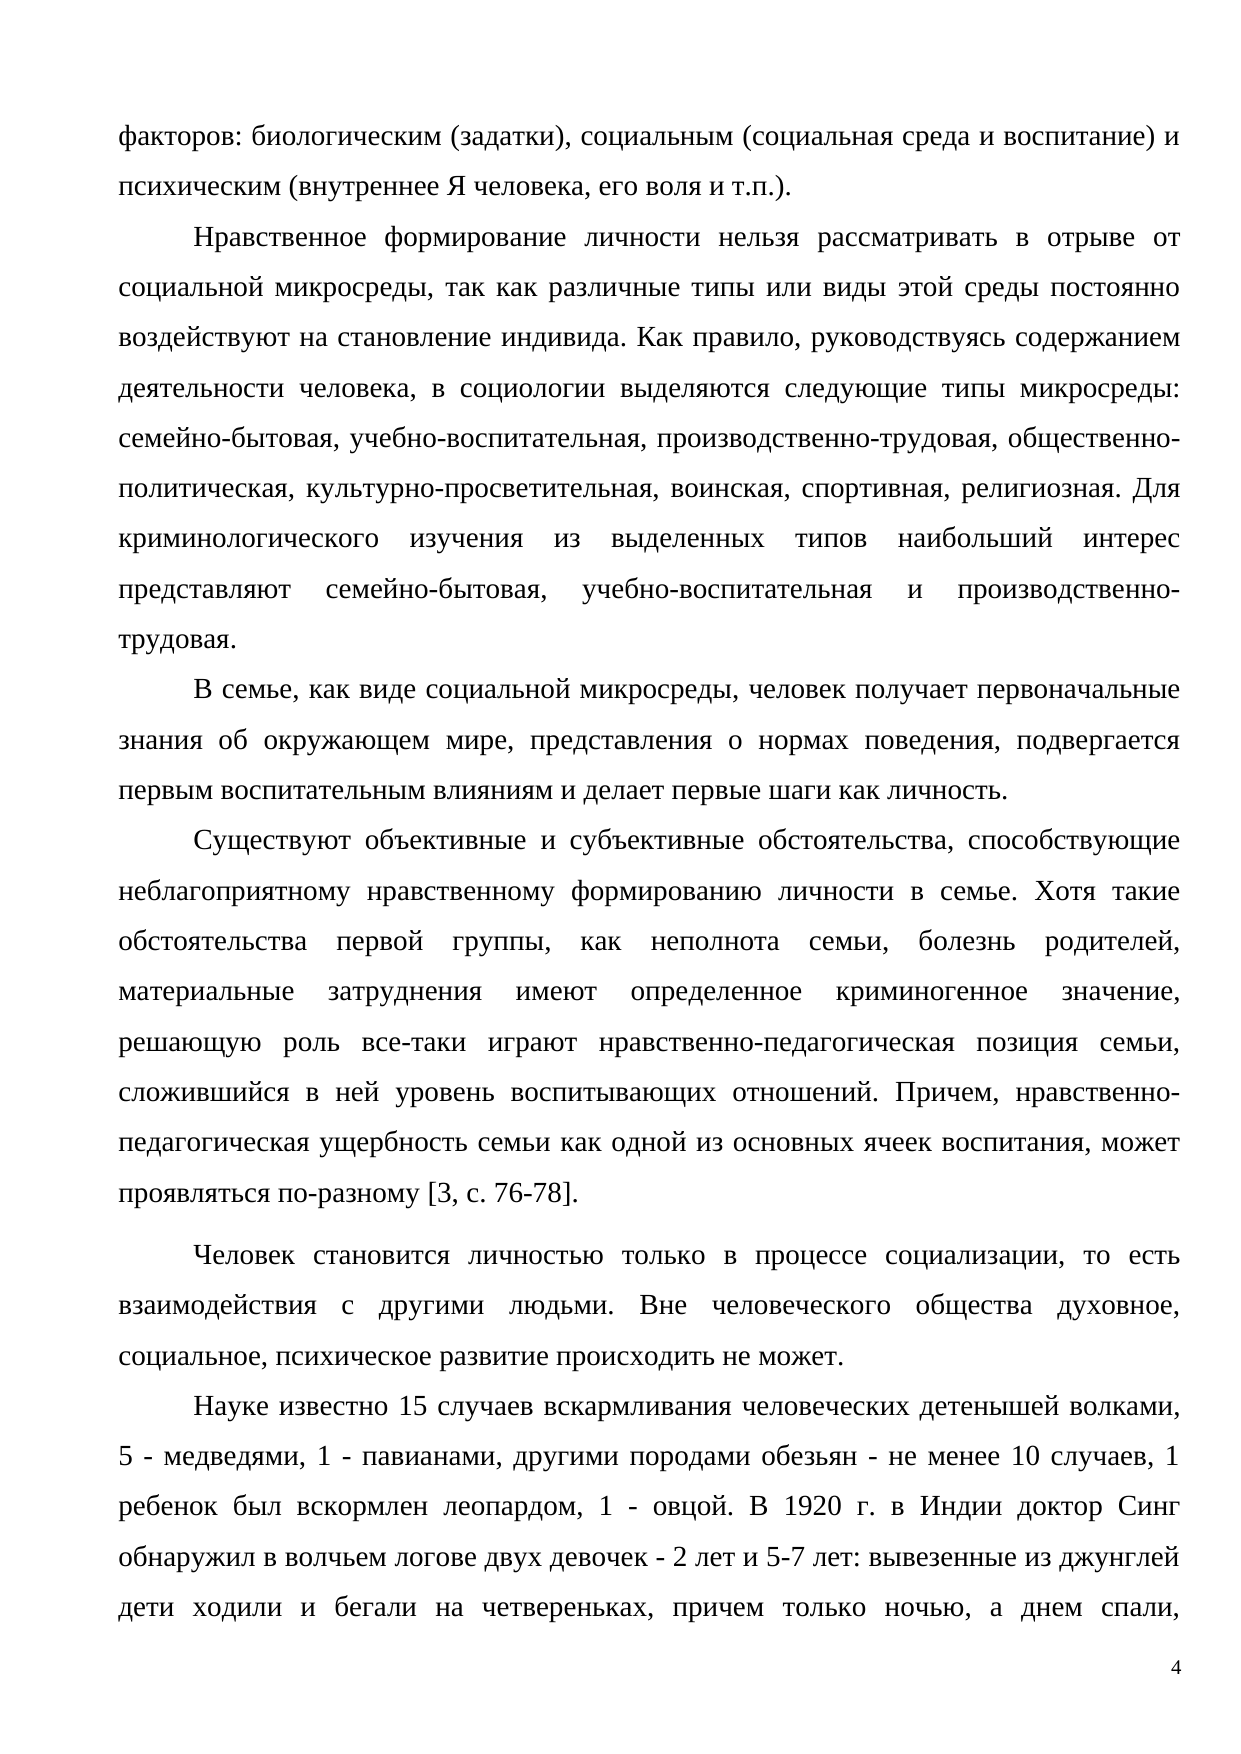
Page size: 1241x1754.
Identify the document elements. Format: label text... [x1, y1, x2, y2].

text В семье, как виде социальной микросреды, человек получает первоначальные знания об окружающем мире, представления о нормах поведения, подвергается первым воспитательным влияниям и делает первые шаги как личность. [118, 672, 1181, 806]
text Нравственное формирование личности нельзя рассматривать в отрыве от социальной микросреды, так как различные типы или виды этой среды постоянно воздействуют на становление индивида. Как правило, руководствуясь содержанием деятельности человека, в социологии выделяются следующие типы микросреды: семейно-бытовая, учебно-воспитательная, производственно-трудовая, общественно-политическая, культурно-просветительная, воинская, спортивная, религиозная. Для криминологического изучения из выделенных типов наибольший интерес представляют семейно-бытовая, учебно-воспитательная и производственно-трудовая. [118, 219, 1181, 655]
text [118, 118, 1181, 202]
text Человек становится личностью только в процессе социализации, то есть взаимодействия с другими людьми. Вне человеческого общества духовное, социальное, психическое развитие происходить не может. [118, 1237, 1181, 1371]
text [118, 1388, 1181, 1623]
text Существуют объективные и субъективные обстоятельства, способствующие неблагоприятному нравственному формированию личности в семье. Хотя такие обстоятельства первой группы, как неполнота семьи, болезнь родителей, материальные затруднения имеют определенное криминогенное значение, решающую роль все-таки играют нравственно-педагогическая позиция семьи, сложившийся в ней уровень воспитывающих отношений. Причем, нравственно-педагогическая ущербность семьи как одной из основных ячеек воспитания, может проявляться по-разному [3, c. 76-78]. [118, 822, 1181, 1208]
